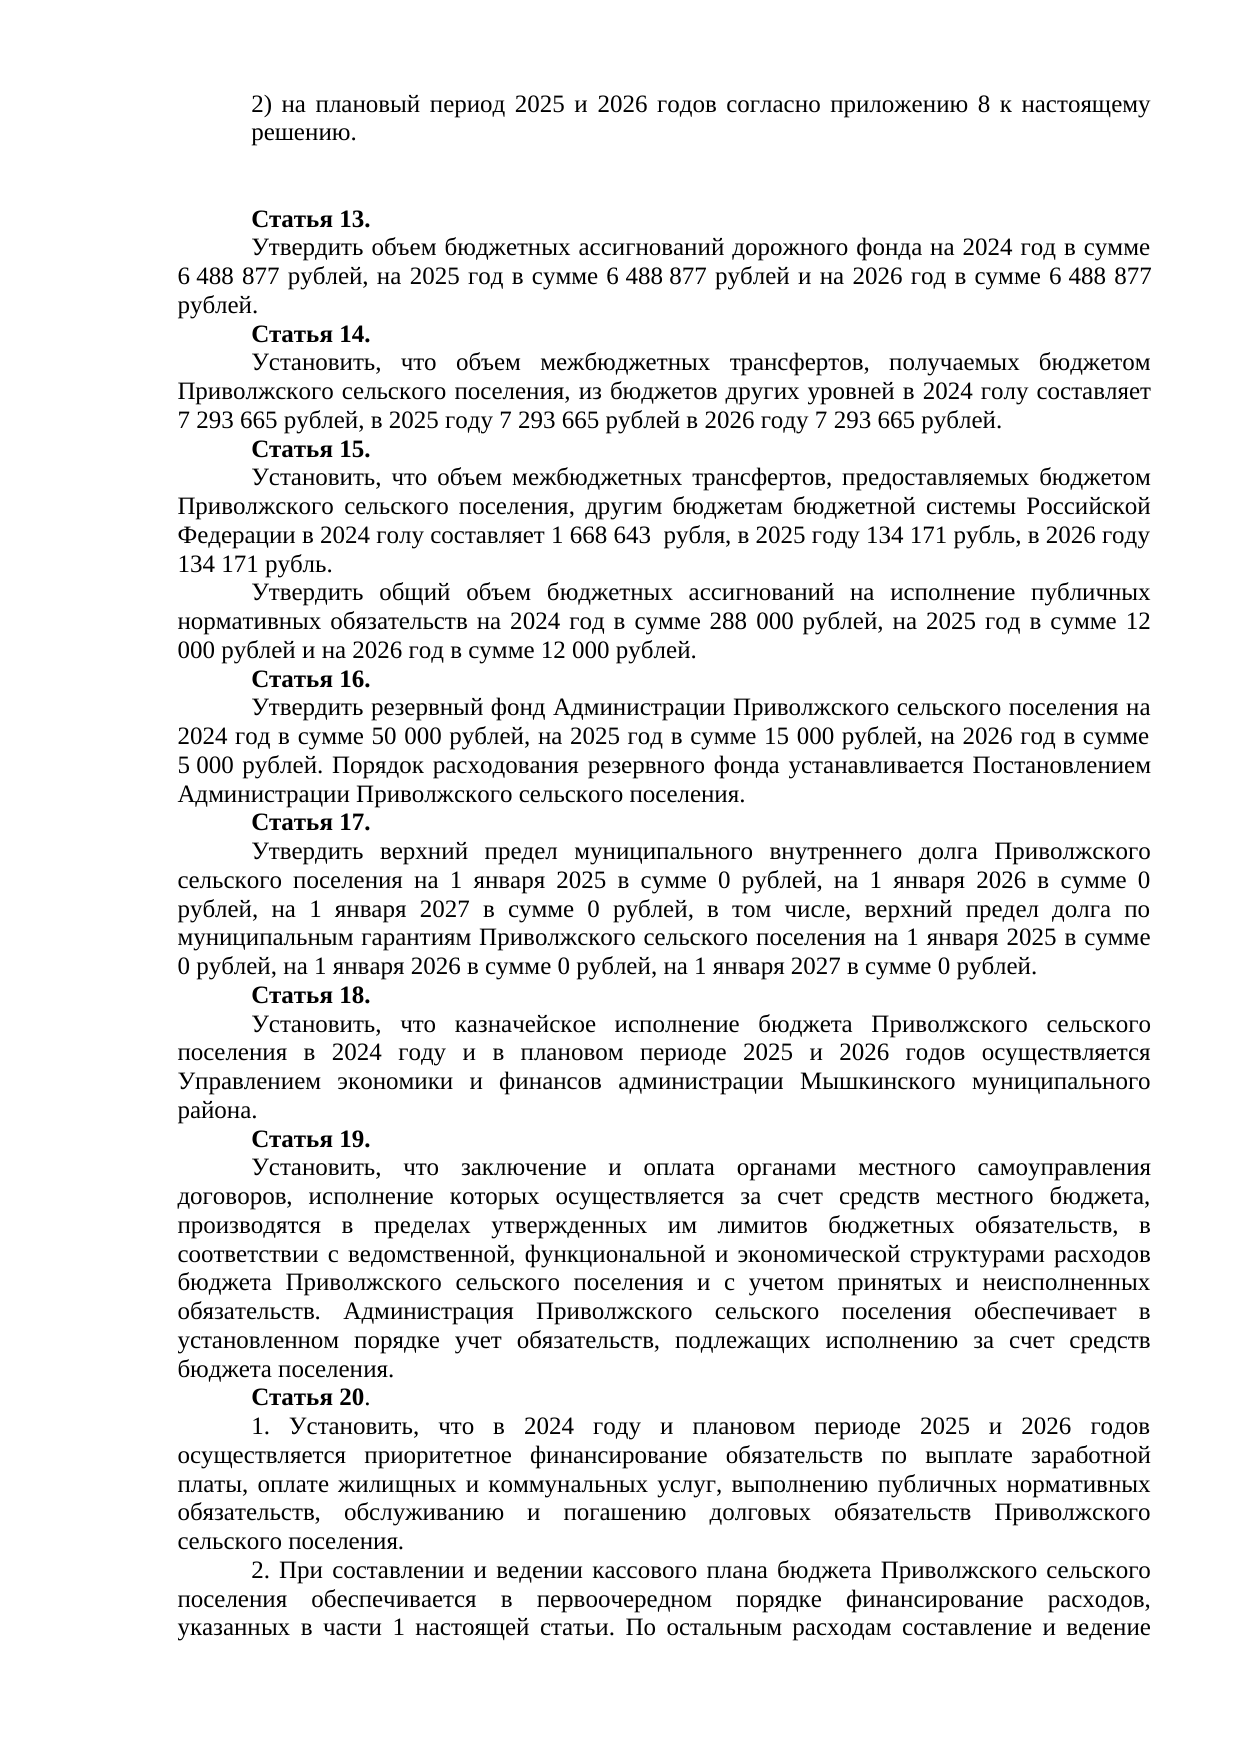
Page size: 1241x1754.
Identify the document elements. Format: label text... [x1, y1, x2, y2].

text Установить, что объем межбюджетных трансфертов, получаемых бюджетом Приволжского сельского поселения, из бюджетов других уровней в 2024 голу составляет 7 293 665 рублей, в 2025 году 7 293 665 рублей в 2026 году 7 293 665 рублей. [177, 347, 1152, 434]
text Статья 17. [177, 807, 1152, 836]
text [177, 1555, 1152, 1641]
text Утвердить верхний предел муниципального внутреннего долга Приволжского сельского поселения на 1 января 2025 в сумме 0 рублей, на 1 января 2026 в сумме 0 рублей, на 1 января 2027 в сумме 0 рублей, в том числе, верхний предел долга по муниципальным гарантиям Приволжского сельского поселения на 1 января 2025 в сумме 0 рублей, на 1 января 2026 в сумме 0 рублей, на 1 января 2027 в сумме 0 рублей. [177, 836, 1152, 980]
text Установить, что заключение и оплата органами местного самоуправления договоров, исполнение которых осуществляется за счет средств местного бюджета, производятся в пределах утвержденных им лимитов бюджетных обязательств, в соответствии с ведомственной, функциональной и экономической структурами расходов бюджета Приволжского сельского поселения и с учетом принятых и неисполненных обязательств. Администрация Приволжского сельского поселения обеспечивает в установленном порядке учет обязательств, подлежащих исполнению за счет средств бюджета поселения. [177, 1152, 1152, 1382]
text Статья 15. [177, 434, 1152, 462]
text Статья 16. [177, 664, 1152, 692]
text Статья 18. [177, 980, 1152, 1009]
text Утвердить объем бюджетных ассигнований дорожного фонда на 2024 год в сумме 6 488 877 рублей, на 2025 год в сумме 6 488 877 рублей и на 2026 год в сумме 6 488 877 рублей. [177, 232, 1152, 319]
text Установить, что казначейское исполнение бюджета Приволжского сельского поселения в 2024 году и в плановом периоде 2025 и 2026 годов осуществляется Управлением экономики и финансов администрации Мышкинского муниципального района. [177, 1009, 1152, 1124]
text Утвердить резервный фонд Администрации Приволжского сельского поселения на 2024 год в сумме 50 000 рублей, на 2025 год в сумме 15 000 рублей, на 2026 год в сумме 5 000 рублей. Порядок расходования резервного фонда устанавливается Постановлением Администрации Приволжского сельского поселения. [177, 692, 1152, 807]
text 2) на плановый период 2025 и 2026 годов согласно приложению 8 к настоящему решению. [251, 89, 1152, 146]
text Статья 14. [177, 319, 1152, 347]
text 1. Установить, что в 2024 году и плановом периоде 2025 и 2026 годов осуществляется приоритетное финансирование обязательств по выплате заработной платы, оплате жилищных и коммунальных услуг, выполнению публичных нормативных обязательств, обслуживанию и погашению долговых обязательств Приволжского сельского поселения. [177, 1411, 1152, 1555]
text Утвердить общий объем бюджетных ассигнований на исполнение публичных нормативных обязательств на 2024 год в сумме 288 000 рублей, на 2025 год в сумме 12 000 рублей и на 2026 год в сумме 12 000 рублей. [177, 577, 1152, 664]
text Статья 20. [177, 1382, 1152, 1411]
text Установить, что объем межбюджетных трансфертов, предоставляемых бюджетом Приволжского сельского поселения, другим бюджетам бюджетной системы Российской Федерации в 2024 голу составляет 1 668 643 рубля, в 2025 году 134 171 рубль, в 2026 году 134 171 рубль. [177, 462, 1152, 577]
text Статья 19. [177, 1124, 1152, 1152]
text Статья 13. [177, 204, 1152, 232]
